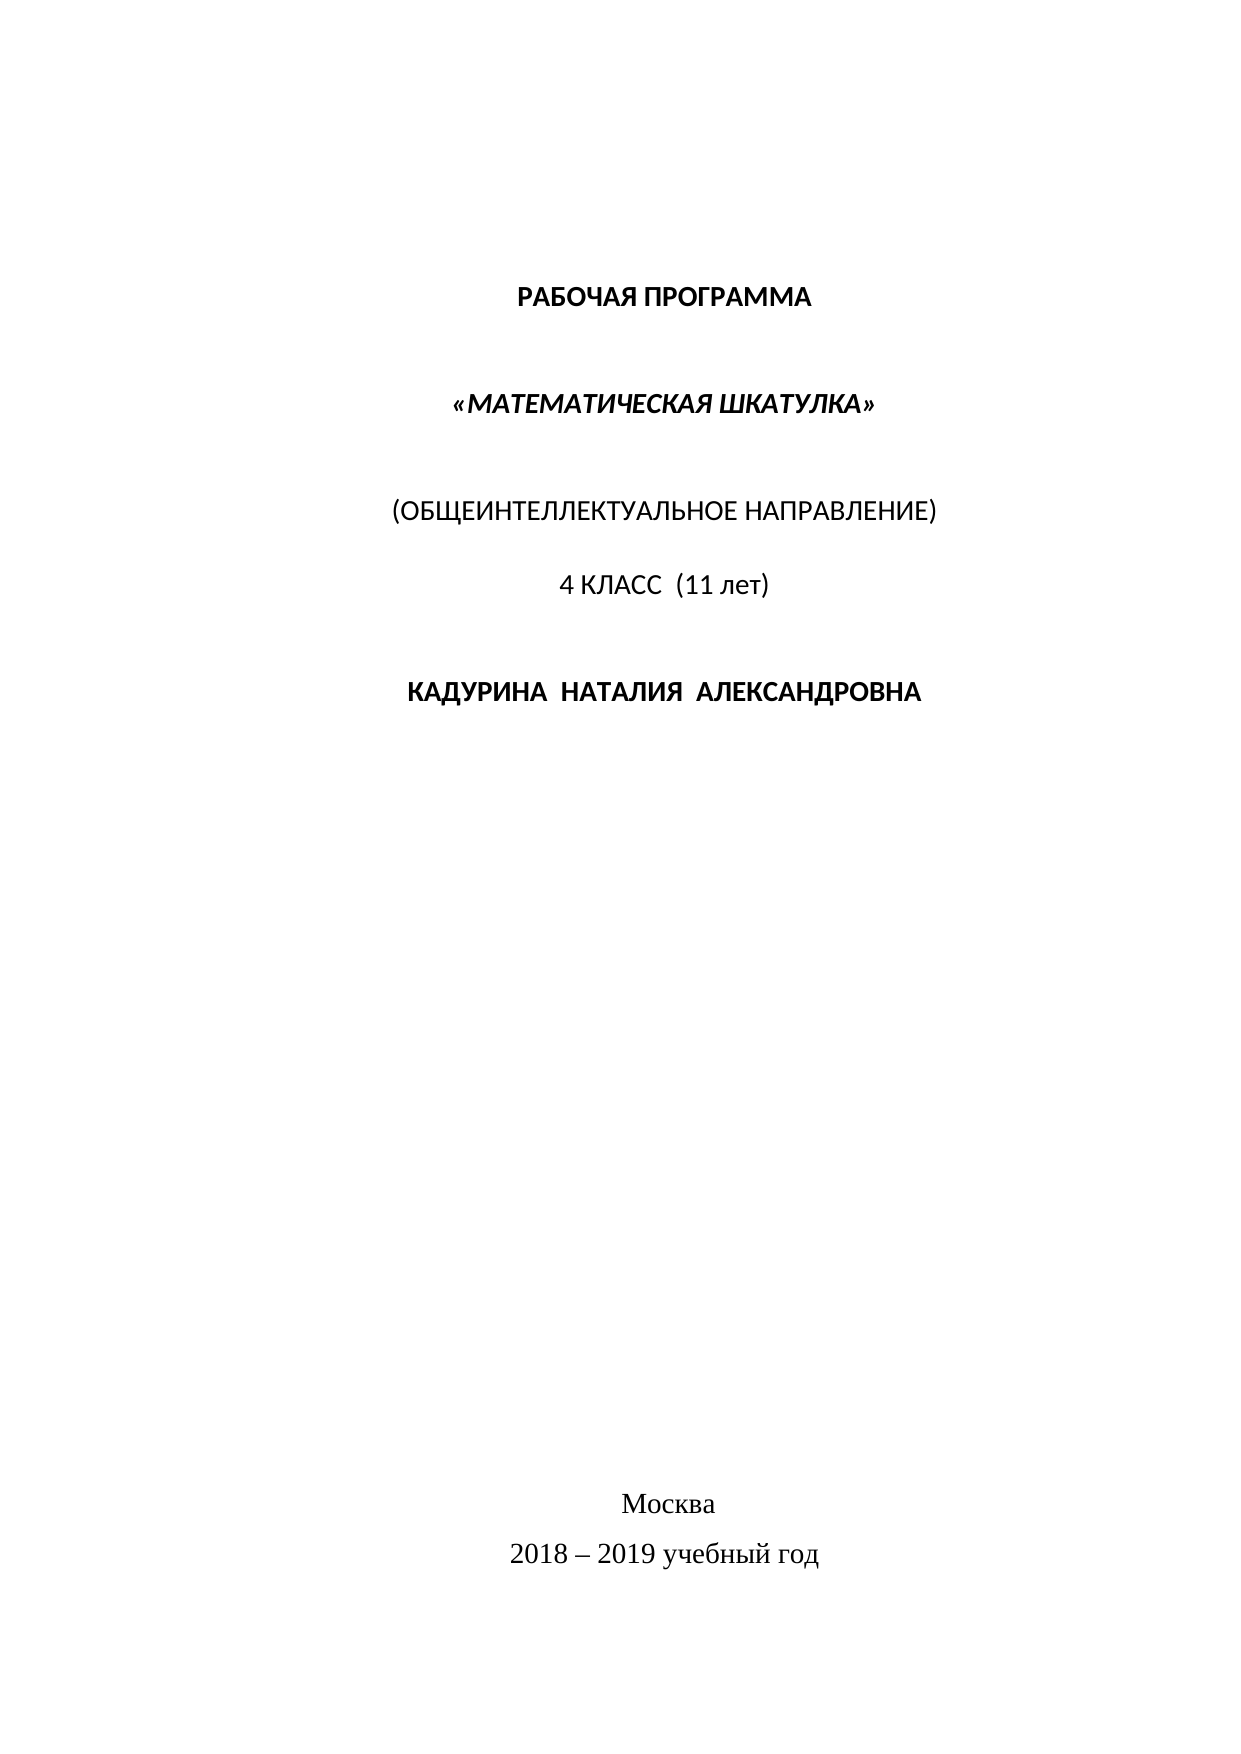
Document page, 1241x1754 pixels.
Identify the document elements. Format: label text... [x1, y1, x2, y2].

text «МАТЕМАТИЧЕСКАЯ ШКАТУЛКА» [177, 385, 1152, 421]
text Москва [177, 1486, 1152, 1520]
text (ОБЩЕИНТЕЛЛЕКТУАЛЬНОЕ НАПРАВЛЕНИЕ) [177, 492, 1152, 528]
text РАБОЧАЯ ПРОГРАММА [177, 278, 1152, 314]
text КАДУРИНА НАТАЛИЯ АЛЕКСАНДРОВНА [177, 673, 1152, 708]
text 2018 – 2019 учебный год [177, 1536, 1152, 1570]
text 4 КЛАСС (11 лет) [177, 566, 1152, 602]
